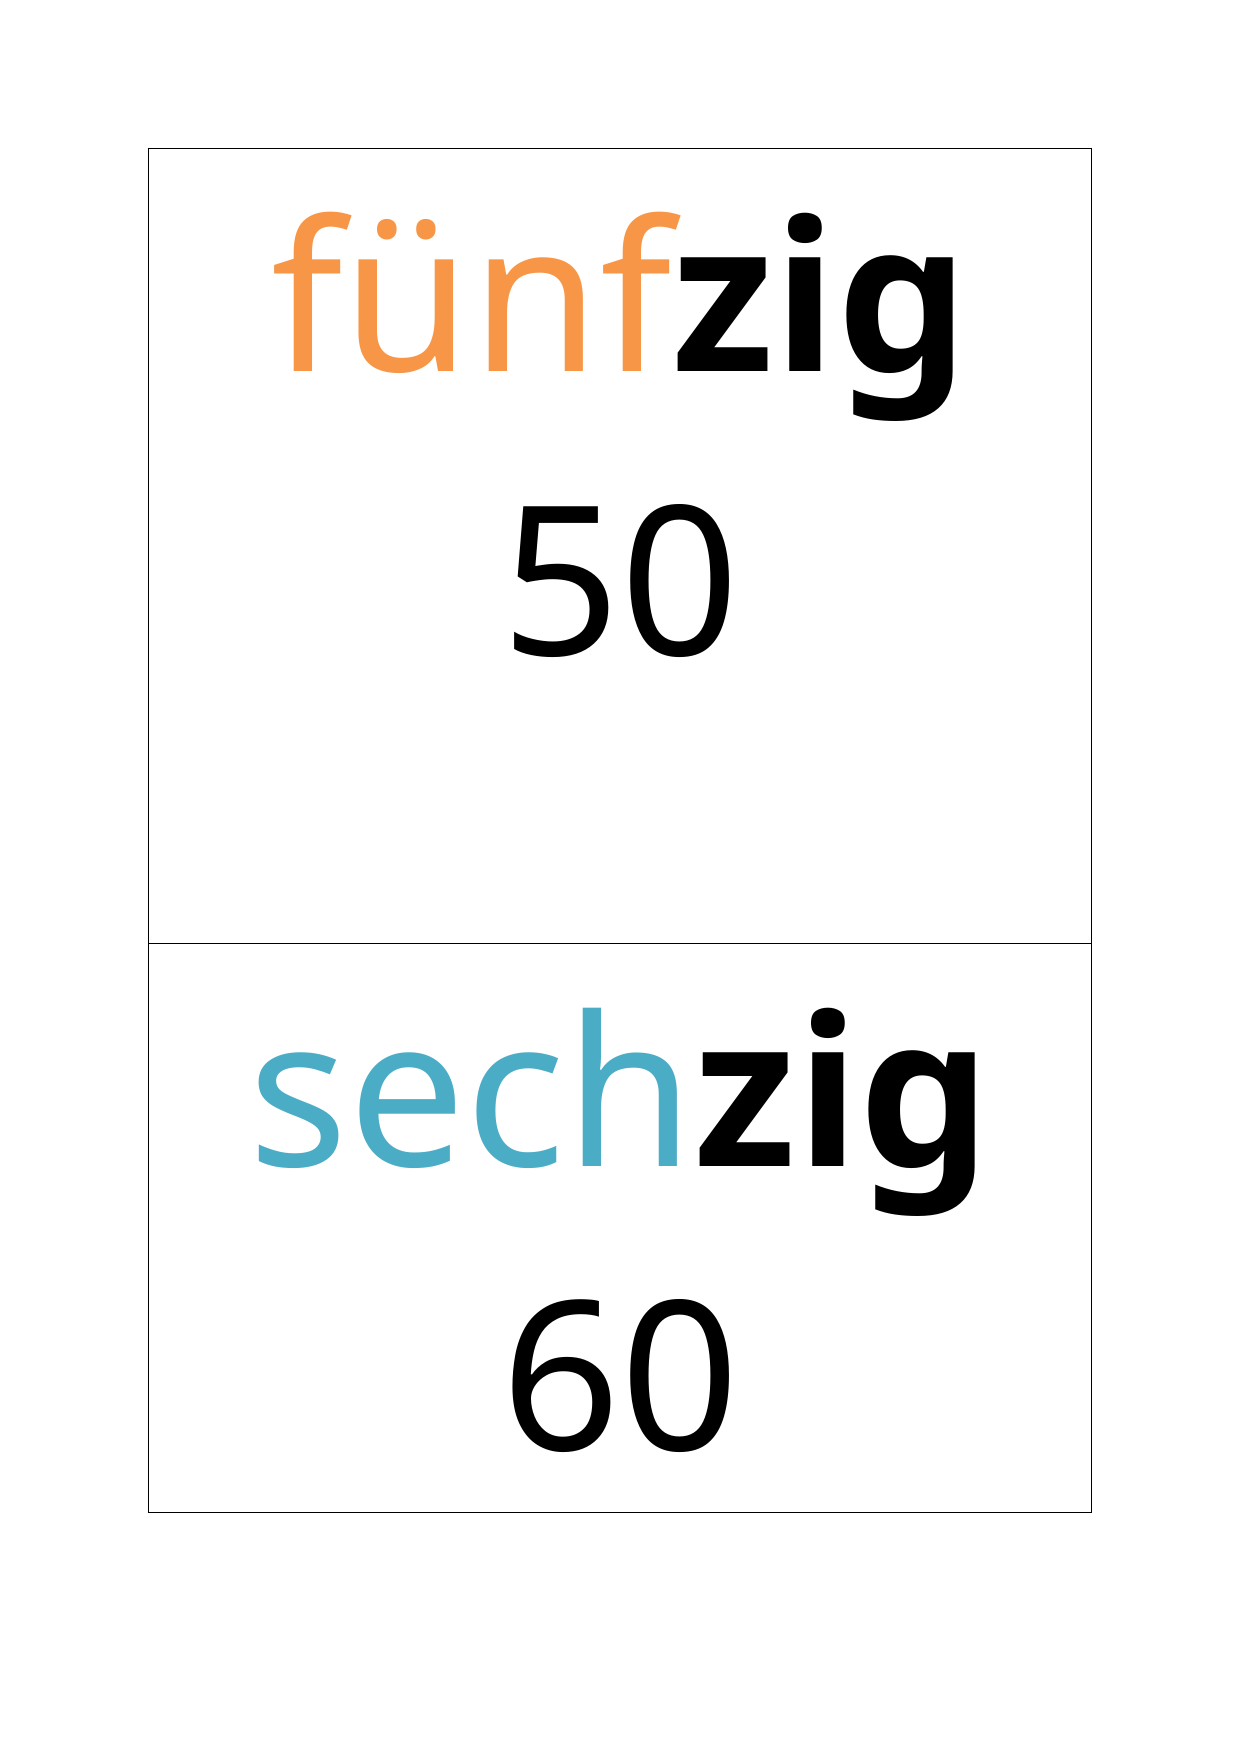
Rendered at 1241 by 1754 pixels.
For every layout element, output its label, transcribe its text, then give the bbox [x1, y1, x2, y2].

table_cell fünfzig 50 [149, 149, 1091, 943]
table_cell sechzig 60 [149, 944, 1091, 1512]
